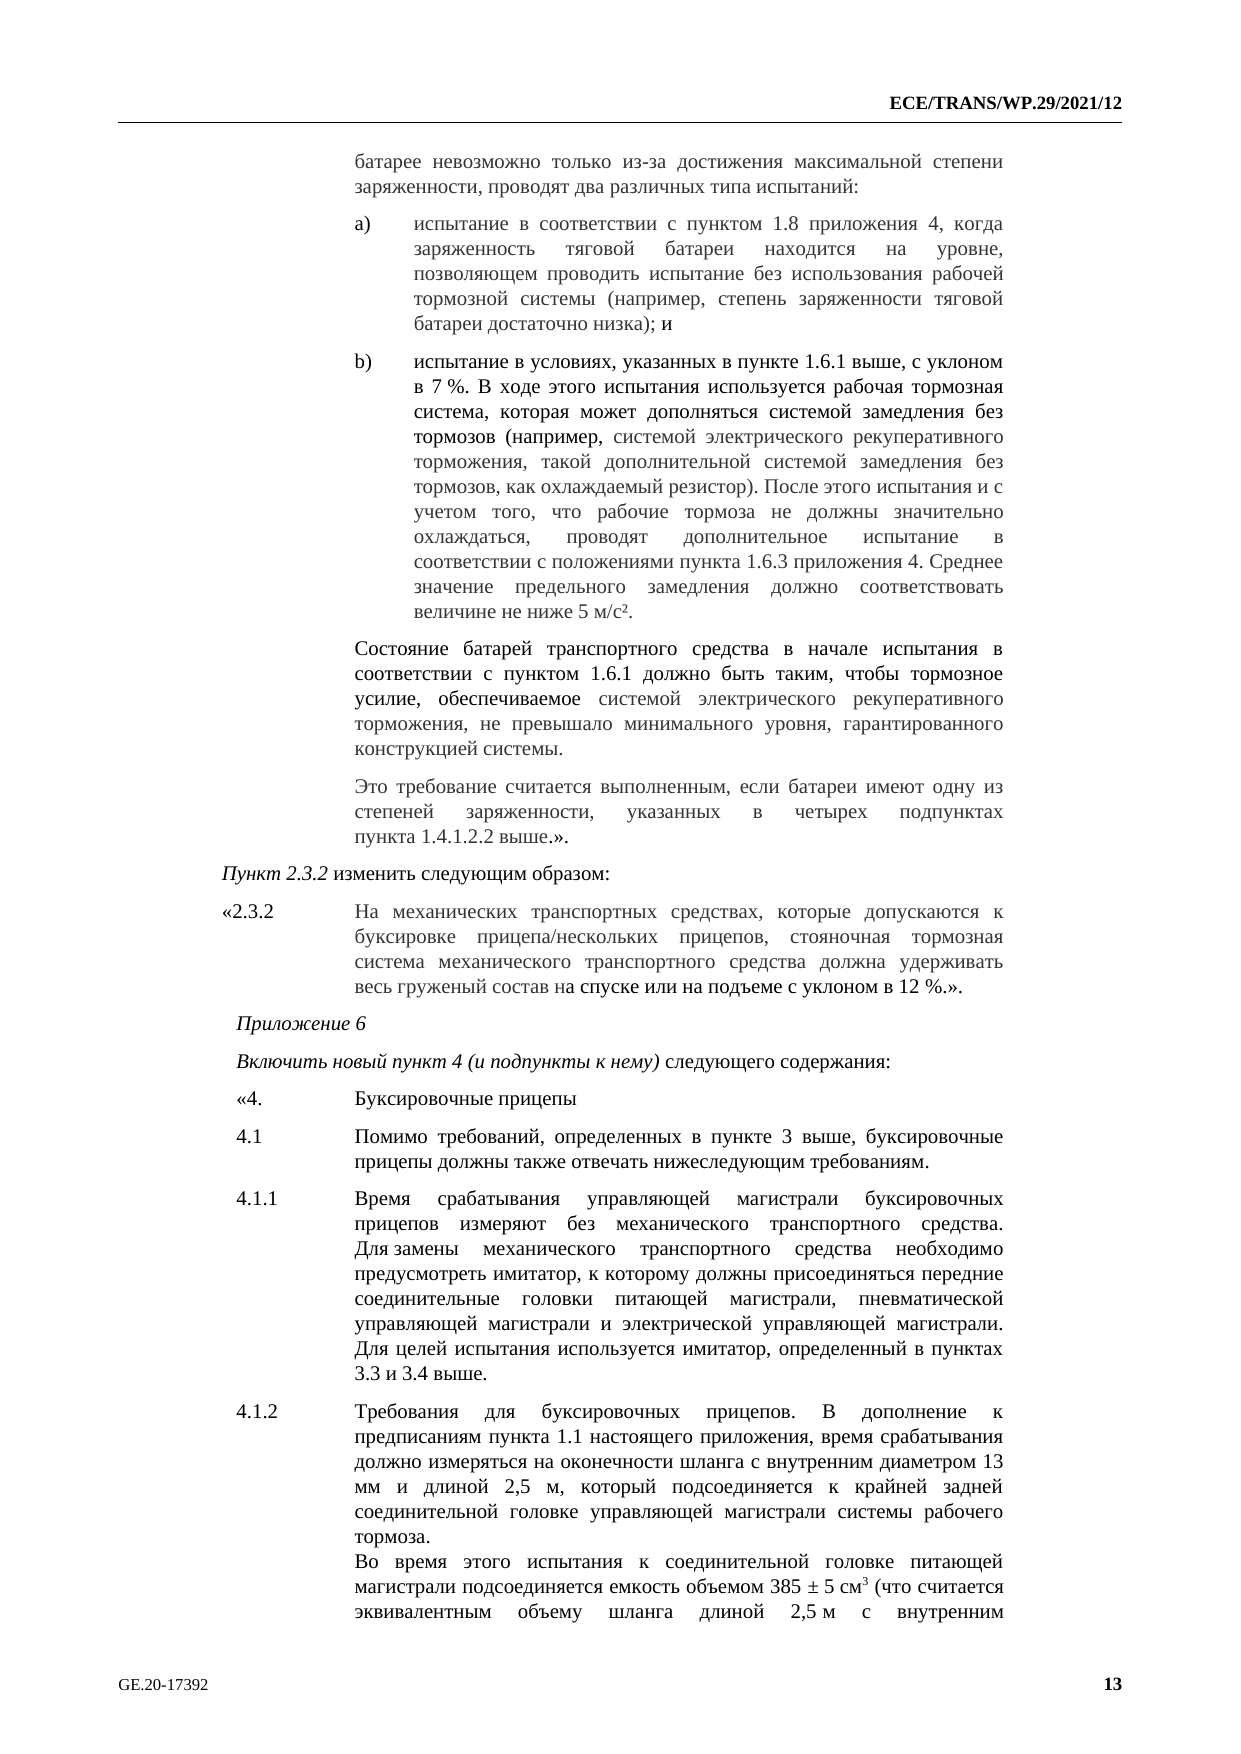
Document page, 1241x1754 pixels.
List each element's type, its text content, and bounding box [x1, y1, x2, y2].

text «2.3.2 На механических транспортных средствах, которые допускаются к буксировке прицепа/нескольких прицепов, стояночная тормозная система механического транспортного средства должна удерживать весь груженый состав на спуске или на подъеме с уклоном в 12 %.». [222, 898, 1004, 998]
text Пункт 2.3.2 изменить следующим образом: [222, 860, 1004, 885]
text a) испытание в соответствии с пунктом 1.8 приложения 4, когда заряженность тяговой батареи находится на уровне, позволяющем проводить испытание без использования рабочей тормозной системы (например, степень заряженности тяговой батареи достаточно низка); и [354, 210, 1004, 335]
text b) испытание в условиях, указанных в пункте 1.6.1 выше, с уклоном в 7 %. В ходе этого испытания используется рабочая тормозная система, которая может дополняться системой замедления без тормозов (например, системой электрического рекуперативного торможения, такой дополнительной системой замедления без тормозов, как охлаждаемый резистор). После этого испытания и с учетом того, что рабочие тормоза не должны значительно охлаждаться, проводят дополнительное испытание в соответствии с положениями пункта 1.6.3 приложения 4. Среднее значение предельного замедления должно соответствовать величине не ниже 5 м/с². [354, 348, 1004, 623]
text Включить новый пункт 4 (и подпункты к нему) следующего содержания: [236, 1048, 1004, 1073]
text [236, 1398, 1004, 1623]
text Приложение 6 [236, 1010, 1004, 1035]
text «4. Буксировочные прицепы [236, 1085, 1004, 1110]
text Это требование считается выполненным, если батареи имеют одну из степеней заряженности, указанных в четырех подпунктах пункта 1.4.1.2.2 выше.». [354, 823, 1004, 848]
text 4.1 Помимо требований, определенных в пункте 3 выше, буксировочные прицепы должны также отвечать нижеследующим требованиям. [236, 1123, 1004, 1173]
text 4.1.1 Время срабатывания управляющей магистрали буксировочных прицепов измеряют без механического транспортного средства. Для замены механического транспортного средства необходимо предусмотреть имитатор, к которому должны присоединяться передние соединительные головки питающей магистрали, пневматической управляющей магистрали и электрической управляющей магистрали. Для целей испытания используется имитатор, определенный в пунктах 3.3 и 3.4 выше. [236, 1185, 1004, 1385]
text Состояние батарей транспортного средства в начале испытания в соответствии с пунктом 1.6.1 должно быть таким, чтобы тормозное усилие, обеспечиваемое системой электрического рекуперативного торможения, не превышало минимального уровня, гарантированного конструкцией системы. [354, 635, 1004, 711]
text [236, 148, 1004, 198]
